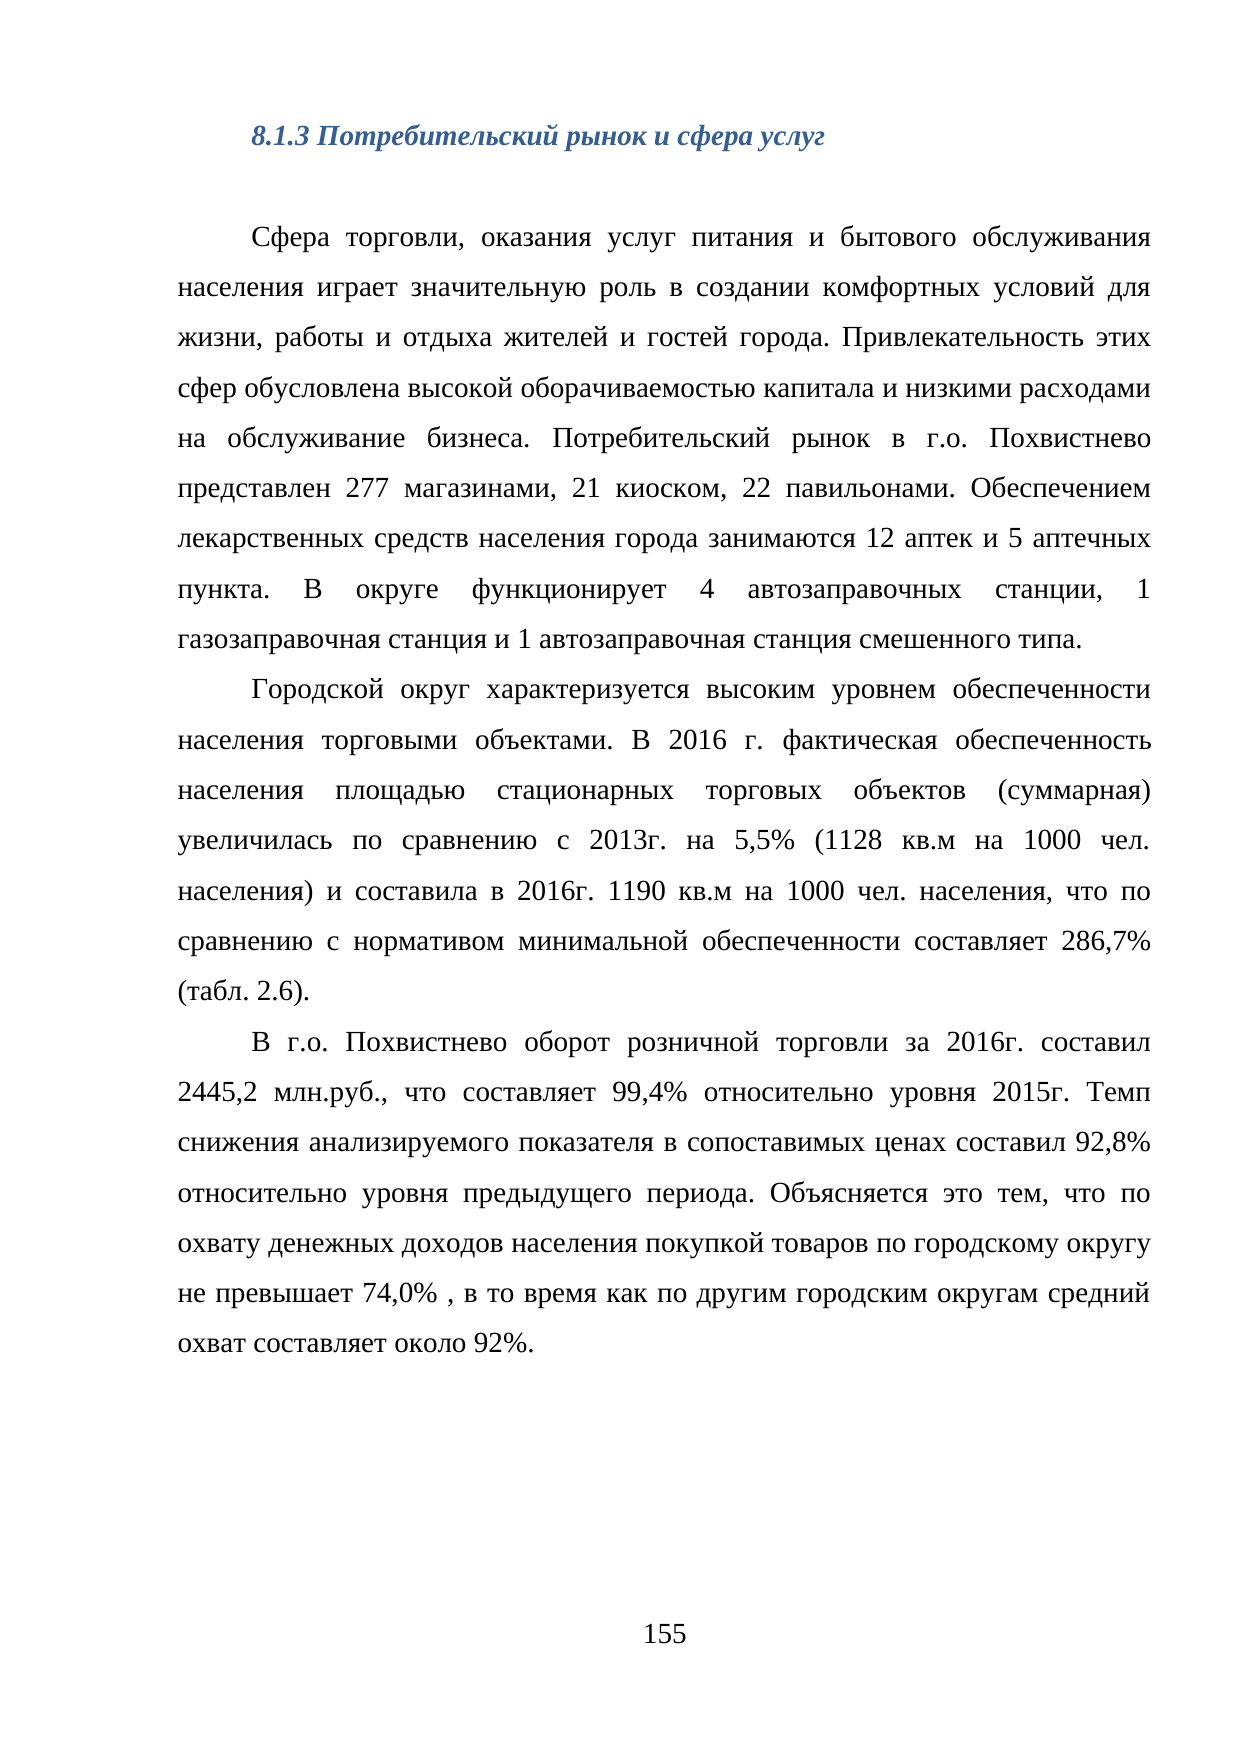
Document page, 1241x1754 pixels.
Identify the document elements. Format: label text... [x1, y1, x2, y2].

list В г.о. Похвистнево оборот розничной торговли за 2016г. составил 2445,2 млн.руб., что составляет 99,4% относительно уровня 2015г. Темп снижения анализируемого показателя в сопоставимых ценах составил 92,8% относительно уровня предыдущего периода. Объясняется это тем, что по охвату денежных доходов населения покупкой товаров по городскому округу не превышает 74,0% , в то время как по другим городским округам средний охват составляет около 92%. [177, 1024, 1152, 1359]
text Городской округ характеризуется высоким уровнем обеспеченности населения торговыми объектами. В 2016 г. фактическая обеспеченность населения площадью стационарных торговых объектов (суммарная) увеличилась по сравнению с 2013г. на 5,5% (1128 кв.м на 1000 чел. населения) и составила в 2016г. 1190 кв.м на 1000 чел. населения, что по сравнению с нормативом минимальной обеспеченности составляет 286,7% (табл. 2.6). [177, 672, 1152, 1007]
text 8.1.3 Потребительский рынок и сфера услуг [177, 118, 1152, 152]
text Сфера торговли, оказания услуг питания и бытового обслуживания населения играет значительную роль в создании комфортных условий для жизни, работы и отдыха жителей и гостей города. Привлекательность этих сфер обусловлена высокой оборачиваемостью капитала и низкими расходами на обслуживание бизнеса. Потребительский рынок в г.о. Похвистнево представлен 277 магазинами, 21 киоском, 22 павильонами. Обеспечением лекарственных средств населения города занимаются 12 аптек и 5 аптечных пункта. В округе функционирует 4 автозаправочных станции, 1 газозаправочная станция и 1 автозаправочная станция смешенного типа. [177, 219, 1152, 655]
